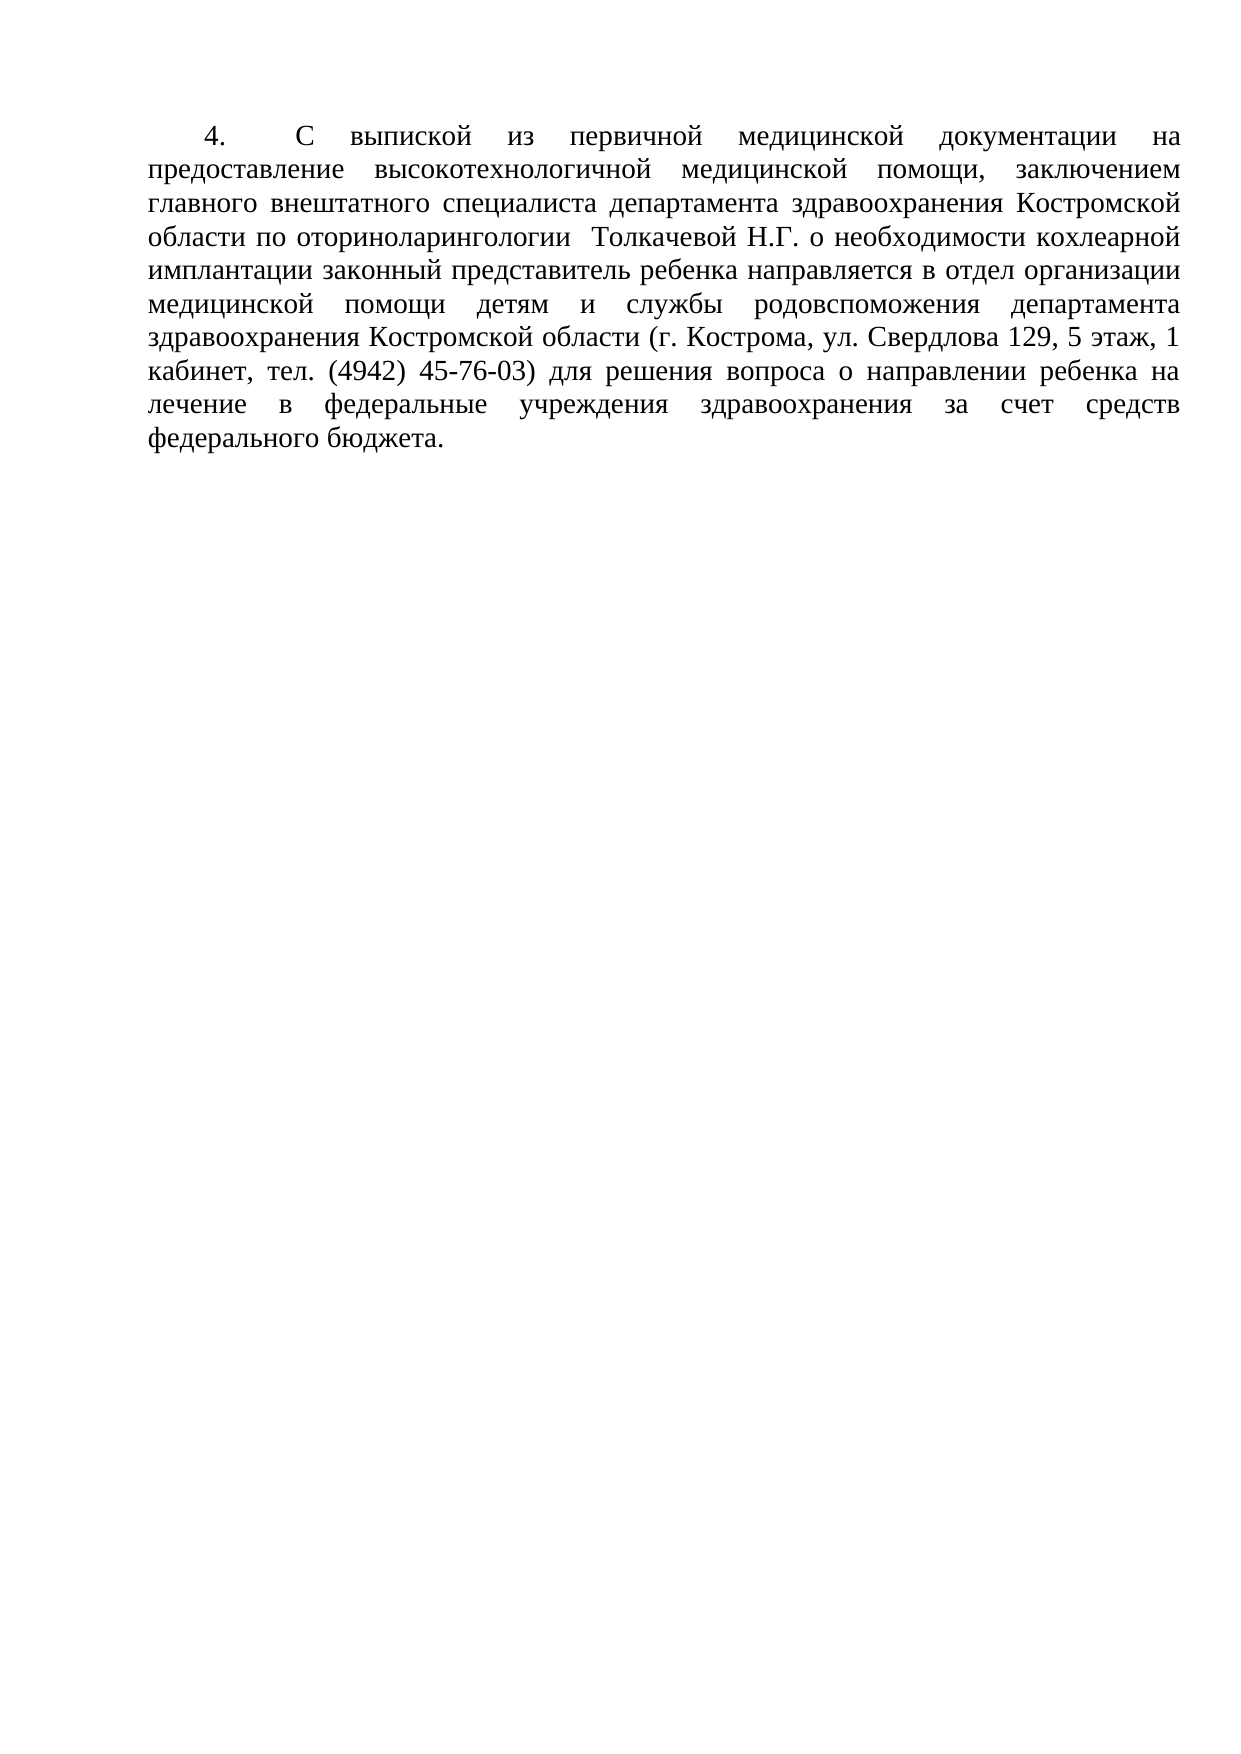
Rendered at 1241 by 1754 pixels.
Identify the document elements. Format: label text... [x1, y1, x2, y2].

list С выпиской из первичной медицинской документации на предоставление высокотехнологичной медицинской помощи, заключением главного внештатного специалиста департамента здравоохранения Костромской области по оториноларингологии Толкачевой Н.Г. о необходимости кохлеарной имплантации законный представитель ребенка направляется в отдел организации медицинской помощи детям и службы родовспоможения департамента здравоохранения Костромской области (г. Кострома, ул. Свердлова 129, 5 этаж, 1 кабинет, тел. (4942) 45-76-03) для решения вопроса о направлении ребенка на лечение в федеральные учреждения здравоохранения за счет средств федерального бюджета. [148, 118, 1181, 453]
